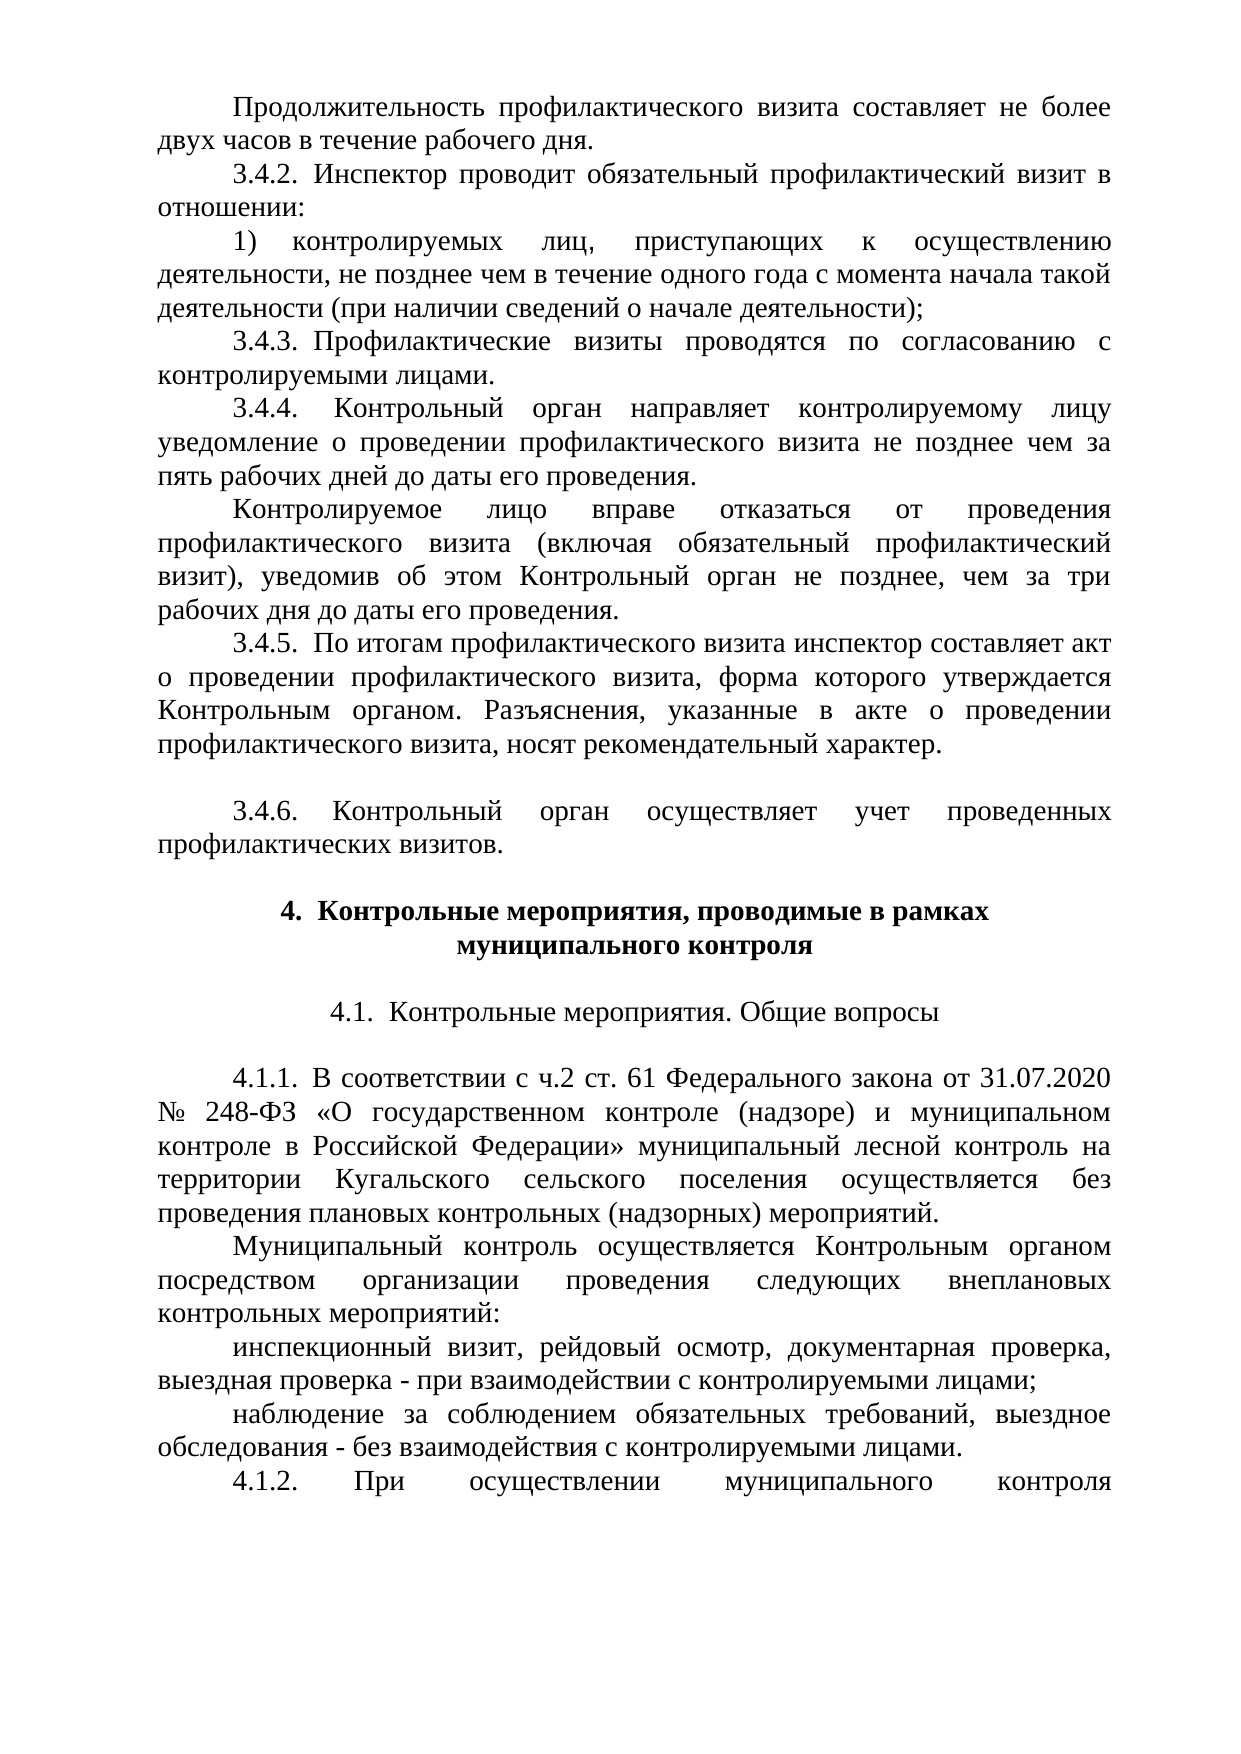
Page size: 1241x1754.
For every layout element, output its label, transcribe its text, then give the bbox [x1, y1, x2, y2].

text Продолжительность профилактического визита составляет не более двух часов в течение рабочего дня. [157, 89, 1112, 156]
list Инспектор проводит обязательный профилактический визит в отношении: [157, 156, 1112, 223]
list Контрольные мероприятия. Общие вопросы [157, 994, 1112, 1027]
text инспекционный визит, рейдовый осмотр, документарная проверка, выездная проверка - при взаимодействии с контролируемыми лицами; [157, 1329, 1112, 1396]
text Контролируемое лицо вправе отказаться от проведения профилактического визита (включая обязательный профилактический визит), уведомив об этом Контрольный орган не позднее, чем за три рабочих дня до даты его проведения. [157, 491, 1112, 625]
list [157, 1463, 1112, 1497]
list Профилактические визиты проводятся по согласованию с контролируемыми лицами. [157, 323, 1112, 391]
text Муниципальный контроль осуществляется Контрольным органом посредством организации проведения следующих внеплановых контрольных мероприятий: [157, 1228, 1112, 1329]
list В соответствии с ч.2 ст. 61 Федерального закона от 31.07.2020 № 248-ФЗ «О государственном контроле (надзоре) и муниципальном контроле в Российской Федерации» муниципальный лесной контроль на территории Кугальского сельского поселения осуществляется без проведения плановых контрольных (надзорных) мероприятий. [157, 1061, 1112, 1228]
list Контрольный орган направляет контролируемому лицу уведомление о проведении профилактического визита не позднее чем за пять рабочих дней до даты его проведения. [157, 391, 1112, 491]
list Контрольный орган осуществляет учет проведенных профилактических визитов. [157, 793, 1112, 860]
text наблюдение за соблюдением обязательных требований, выездное обследования - без взаимодействия с контролируемыми лицами. [157, 1396, 1112, 1463]
list Контрольные мероприятия, проводимые в рамках муниципального контроля [157, 893, 1112, 960]
list контролируемых лиц, приступающих к осуществлению деятельности, не позднее чем в течение одного года с момента начала такой деятельности (при наличии сведений о начале деятельности); [157, 223, 1112, 323]
list По итогам профилактического визита инспектор составляет акт о проведении профилактического визита, форма которого утверждается Контрольным органом. Разъяснения, указанные в акте о проведении профилактического визита, носят рекомендательный характер. [157, 625, 1112, 759]
